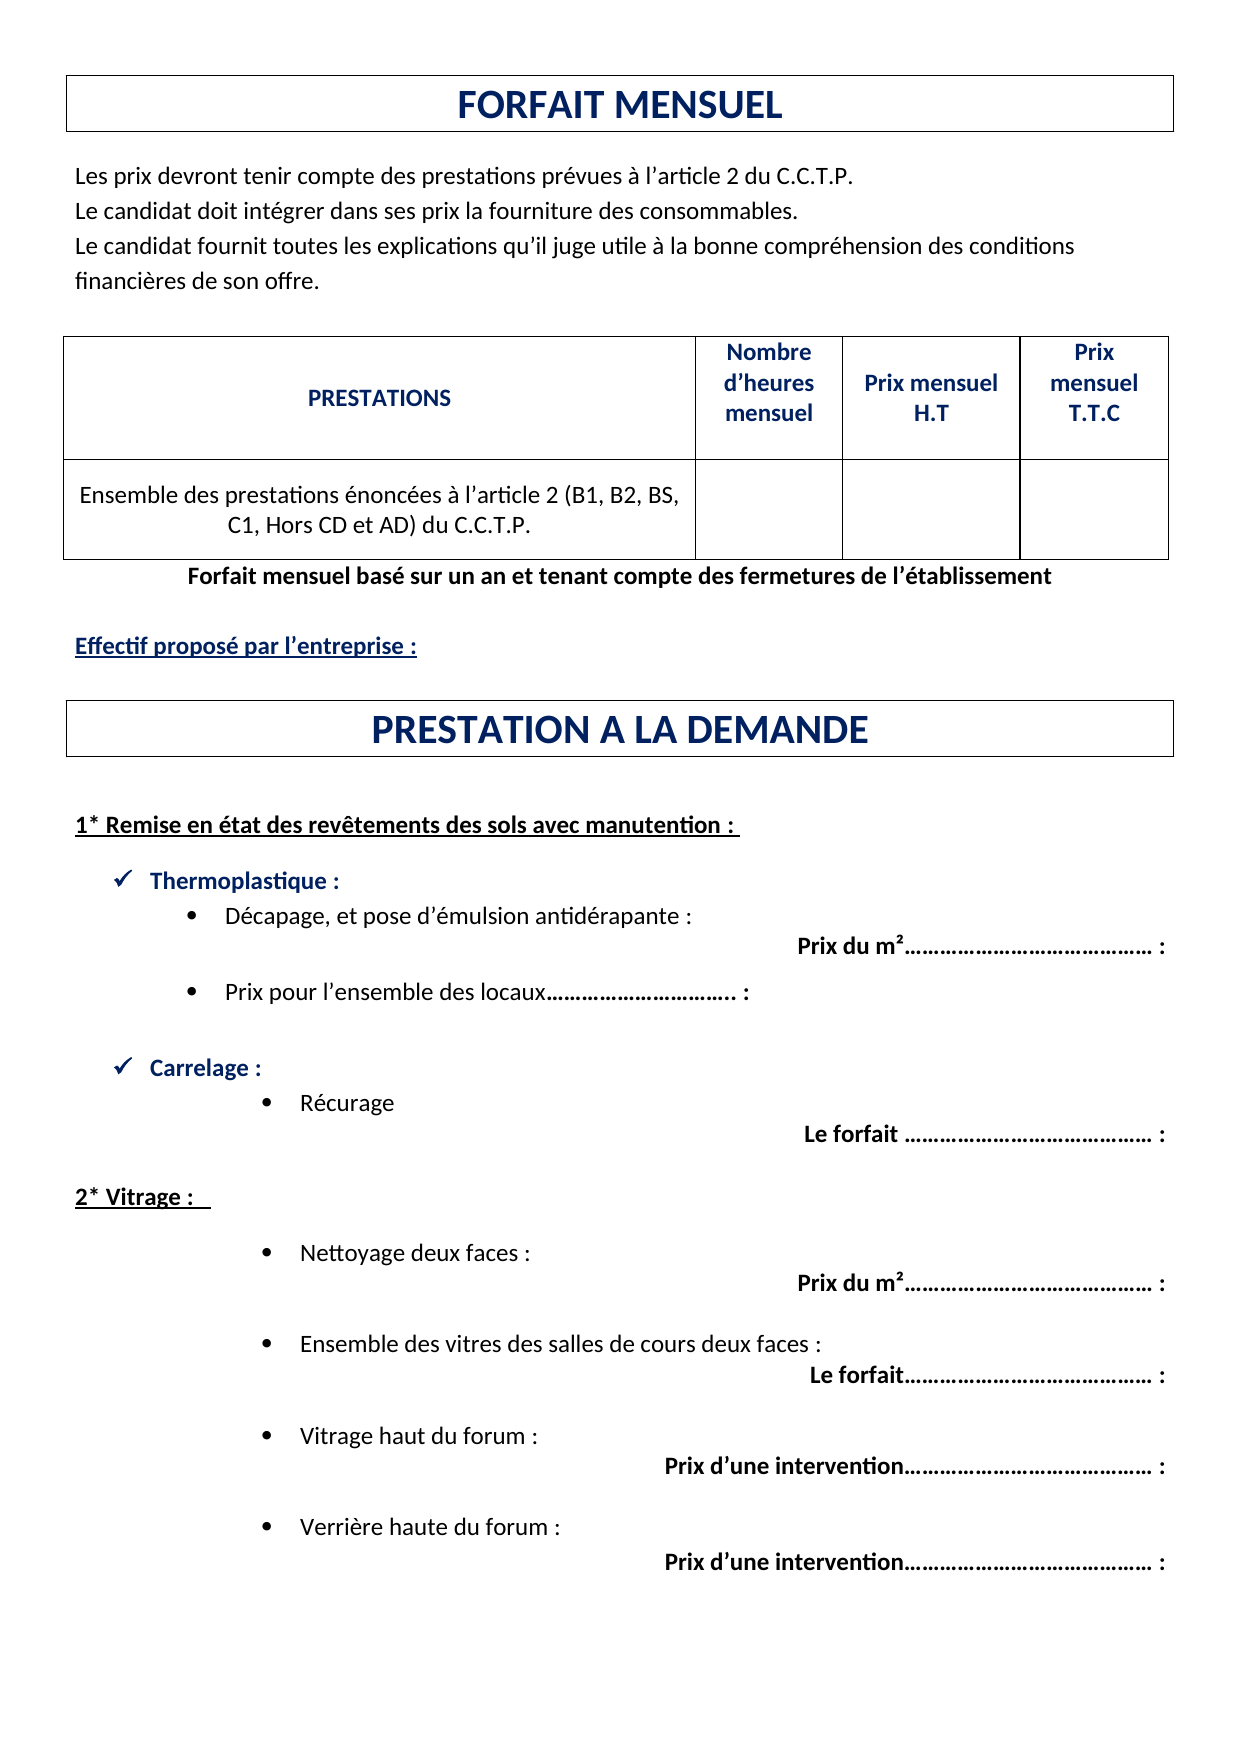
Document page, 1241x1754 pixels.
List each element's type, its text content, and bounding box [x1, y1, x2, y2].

table_header Prix mensuel T.T.C [1021, 337, 1168, 459]
list Récurage [262, 1087, 1165, 1118]
list Verrière haute du forum : [262, 1512, 1165, 1542]
text Le candidat fournit toutes les explications qu’il juge utile à la bonne compréhension des conditions financières de son offre. [75, 231, 1165, 296]
text Les prix devront tenir compte des prestations prévues à l’article 2 du C.C.T.P. [75, 161, 1165, 191]
list Le forfait …………………………………… : [300, 1118, 1165, 1148]
text FORFAIT MENSUEL [67, 76, 1173, 131]
list Le forfait…………………………………… : [300, 1359, 1165, 1389]
list Prix du m²…………………………………… : [225, 931, 1165, 961]
table_header Nombre d’heures mensuel [696, 337, 842, 459]
text Forfait mensuel basé sur un an et tenant compte des fermetures de l’établissement [75, 560, 1165, 591]
text 1* Remise en état des revêtements des sols avec manutention : [75, 809, 1165, 840]
list Prix d’une intervention…………………………………… : [300, 1547, 1165, 1577]
list Vitrage haut du forum : [262, 1420, 1165, 1451]
text PRESTATION A LA DEMANDE [67, 701, 1173, 756]
table_header PRESTATIONS [64, 337, 695, 459]
text Effectif proposé par l’entreprise : [75, 630, 1165, 661]
list Nettoyage deux faces : [262, 1237, 1165, 1267]
table_cell Ensemble des prestations énoncées à l’article 2 (B1, B2, BS, C1, Hors CD et AD) du C.C.T.P. [64, 460, 695, 559]
list Thermoplastique : [112, 865, 1165, 896]
text Le candidat doit intégrer dans ses prix la fourniture des consommables. [75, 196, 1165, 226]
table_cell [843, 460, 1019, 559]
list Prix pour l’ensemble des locaux………………………….. : [187, 976, 1165, 1007]
text 2* Vitrage : [75, 1181, 1165, 1212]
table_cell [696, 460, 842, 559]
list Carrelage : [112, 1052, 1165, 1083]
list Prix d’une intervention…………………………………… : [300, 1451, 1165, 1481]
list Ensemble des vitres des salles de cours deux faces : [262, 1328, 1165, 1359]
list Prix du m²…………………………………… : [300, 1267, 1165, 1298]
table_header Prix mensuel H.T [843, 337, 1019, 459]
table_cell [1021, 460, 1168, 559]
list Décapage, et pose d’émulsion antidérapante : [187, 900, 1165, 931]
